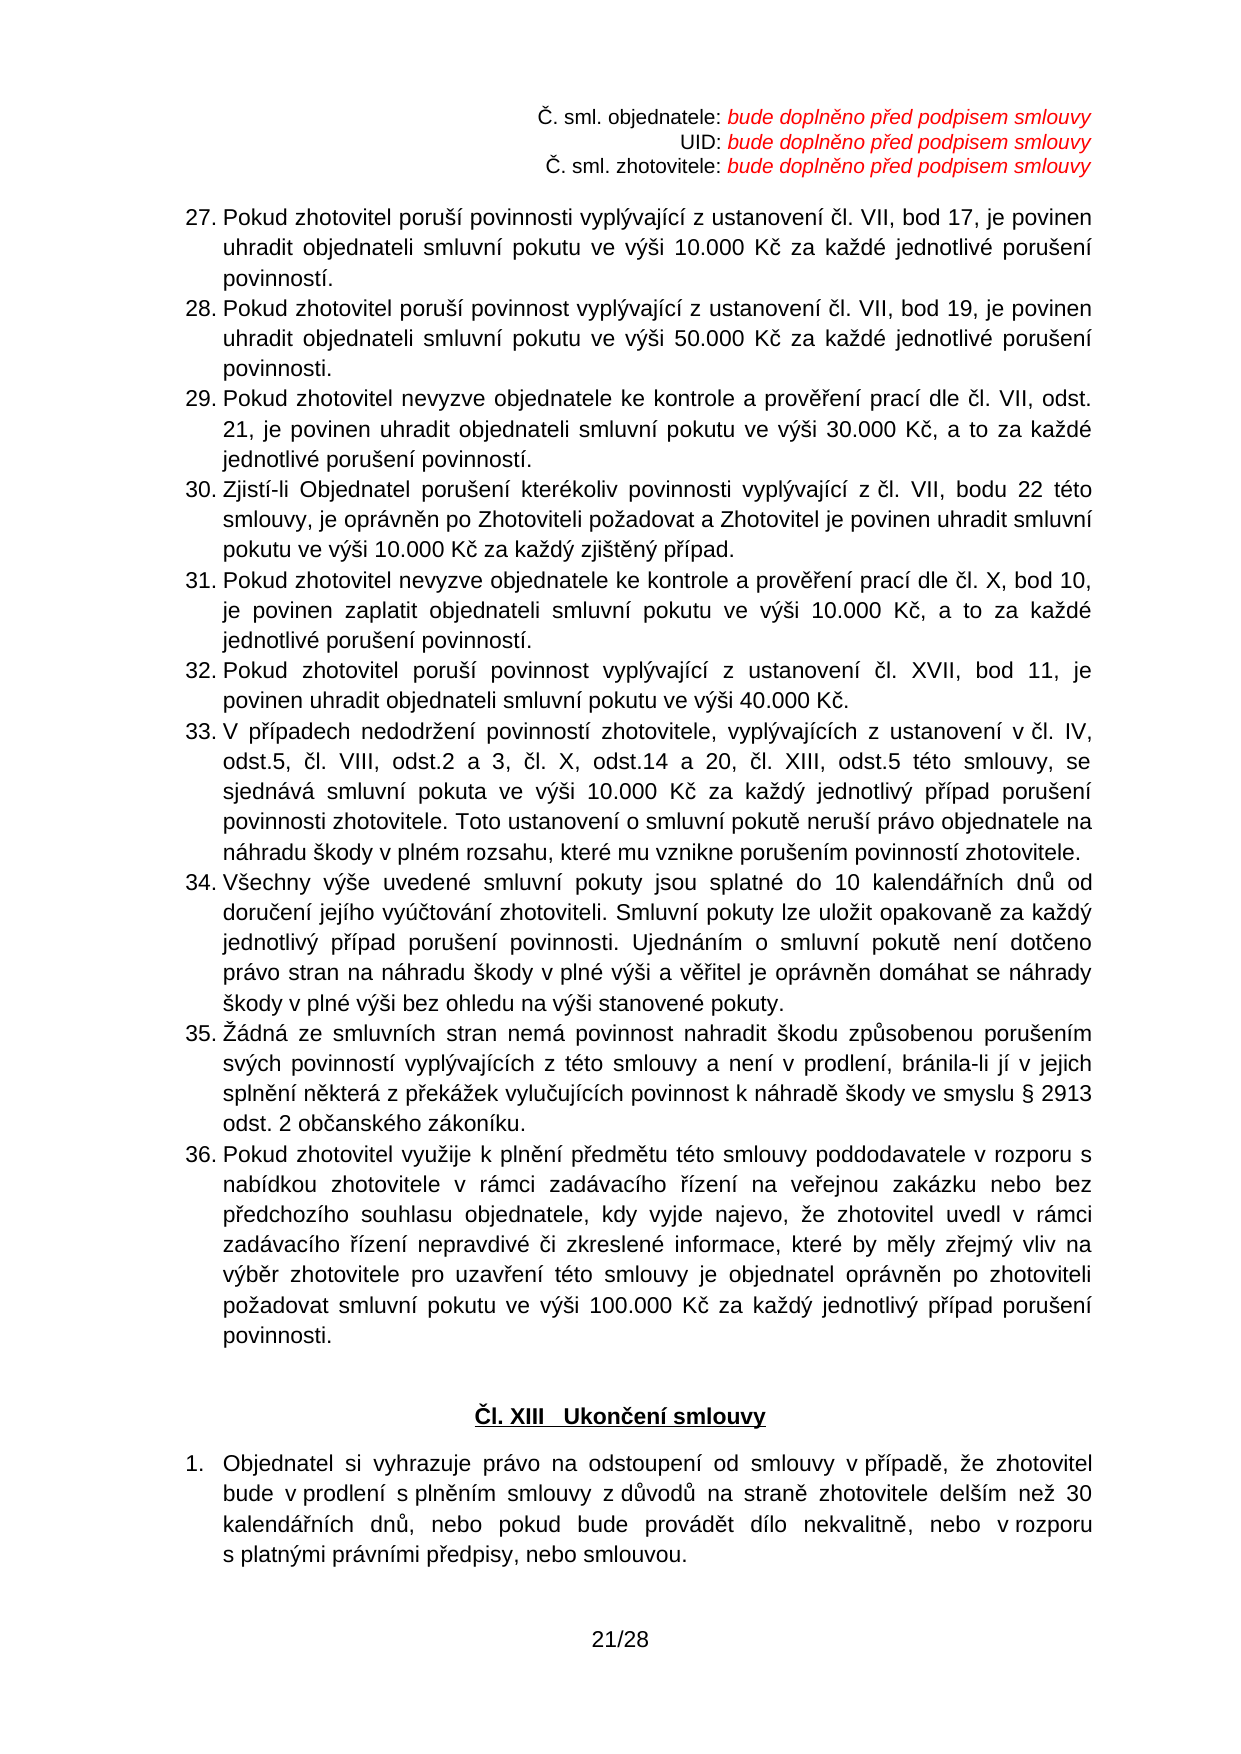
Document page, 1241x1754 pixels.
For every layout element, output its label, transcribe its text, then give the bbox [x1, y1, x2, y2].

list Zjistí-li Objednatel porušení kterékoliv povinnosti vyplývající z čl. VII, bodu 22 této smlouvy, je oprávněn po Zhotoviteli požadovat a Zhotovitel je povinen uhradit smluvní pokutu ve výši 10.000 Kč za každý zjištěný případ. [185, 476, 1093, 563]
list V případech nedodržení povinností zhotovitele, vyplývajících z ustanovení v čl. IV, odst.5, čl. VIII, odst.2 a 3, čl. X, odst.14 a 20, čl. XIII, odst.5 této smlouvy, se sjednává smluvní pokuta ve výši 10.000 Kč za každý jednotlivý případ porušení povinnosti zhotovitele. Toto ustanovení o smluvní pokutě neruší právo objednatele na náhradu škody v plném rozsahu, které mu vznikne porušením povinností zhotovitele. [185, 718, 1093, 865]
list Všechny výše uvedené smluvní pokuty jsou splatné do 10 kalendářních dnů od doručení jejího vyúčtování zhotoviteli. Smluvní pokuty lze uložit opakovaně za každý jednotlivý případ porušení povinnosti. Ujednáním o smluvní pokutě není dotčeno právo stran na náhradu škody v plné výši a věřitel je oprávněn domáhat se náhrady škody v plné výši bez ohledu na výši stanovené pokuty. [185, 869, 1093, 1016]
list Pokud zhotovitel využije k plnění předmětu této smlouvy poddodavatele v rozporu s nabídkou zhotovitele v rámci zadávacího řízení na veřejnou zakázku nebo bez předchozího souhlasu objednatele, kdy vyjde najevo, že zhotovitel uvedl v rámci zadávacího řízení nepravdivé či zkreslené informace, které by měly zřejmý vliv na výběr zhotovitele pro uzavření této smlouvy je objednatel oprávněn po zhotoviteli požadovat smluvní pokutu ve výši 100.000 Kč za každý jednotlivý případ porušení povinnosti. [185, 1141, 1093, 1348]
list Objednatel si vyhrazuje právo na odstoupení od smlouvy v případě, že zhotovitel bude v prodlení s plněním smlouvy z důvodů na straně zhotovitele delším než 30 kalendářních dnů, nebo pokud bude provádět dílo nekvalitně, nebo v rozporu s platnými právními předpisy, nebo smlouvou. [185, 1450, 1093, 1567]
list Pokud zhotovitel poruší povinnost vyplývající z ustanovení čl. VII, bod 19, je povinen uhradit objednateli smluvní pokutu ve výši 50.000 Kč za každé jednotlivé porušení povinnosti. [185, 295, 1093, 381]
list Pokud zhotovitel poruší povinnost vyplývající z ustanovení čl. XVII, bod 11, je povinen uhradit objednateli smluvní pokutu ve výši 40.000 Kč. [185, 657, 1093, 714]
list Pokud zhotovitel nevyzve objednatele ke kontrole a prověření prací dle čl. VII, odst. 21, je povinen uhradit objednateli smluvní pokutu ve výši 30.000 Kč, a to za každé jednotlivé porušení povinností. [185, 385, 1093, 472]
list Pokud zhotovitel poruší povinnosti vyplývající z ustanovení čl. VII, bod 17, je povinen uhradit objednateli smluvní pokutu ve výši 10.000 Kč za každé jednotlivé porušení povinností. [185, 204, 1093, 291]
list Žádná ze smluvních stran nemá povinnost nahradit škodu způsobenou porušením svých povinností vyplývajících z této smlouvy a není v prodlení, bránila-li jí v jejich splnění některá z překážek vylučujících povinnost k náhradě škody ve smyslu § 2913 odst. 2 občanského zákoníku. [185, 1020, 1093, 1137]
list Pokud zhotovitel nevyzve objednatele ke kontrole a prověření prací dle čl. X, bod 10, je povinen zaplatit objednateli smluvní pokutu ve výši 10.000 Kč, a to za každé jednotlivé porušení povinností. [185, 567, 1093, 653]
text Čl. XIII Ukončení smlouvy [148, 1403, 1093, 1429]
